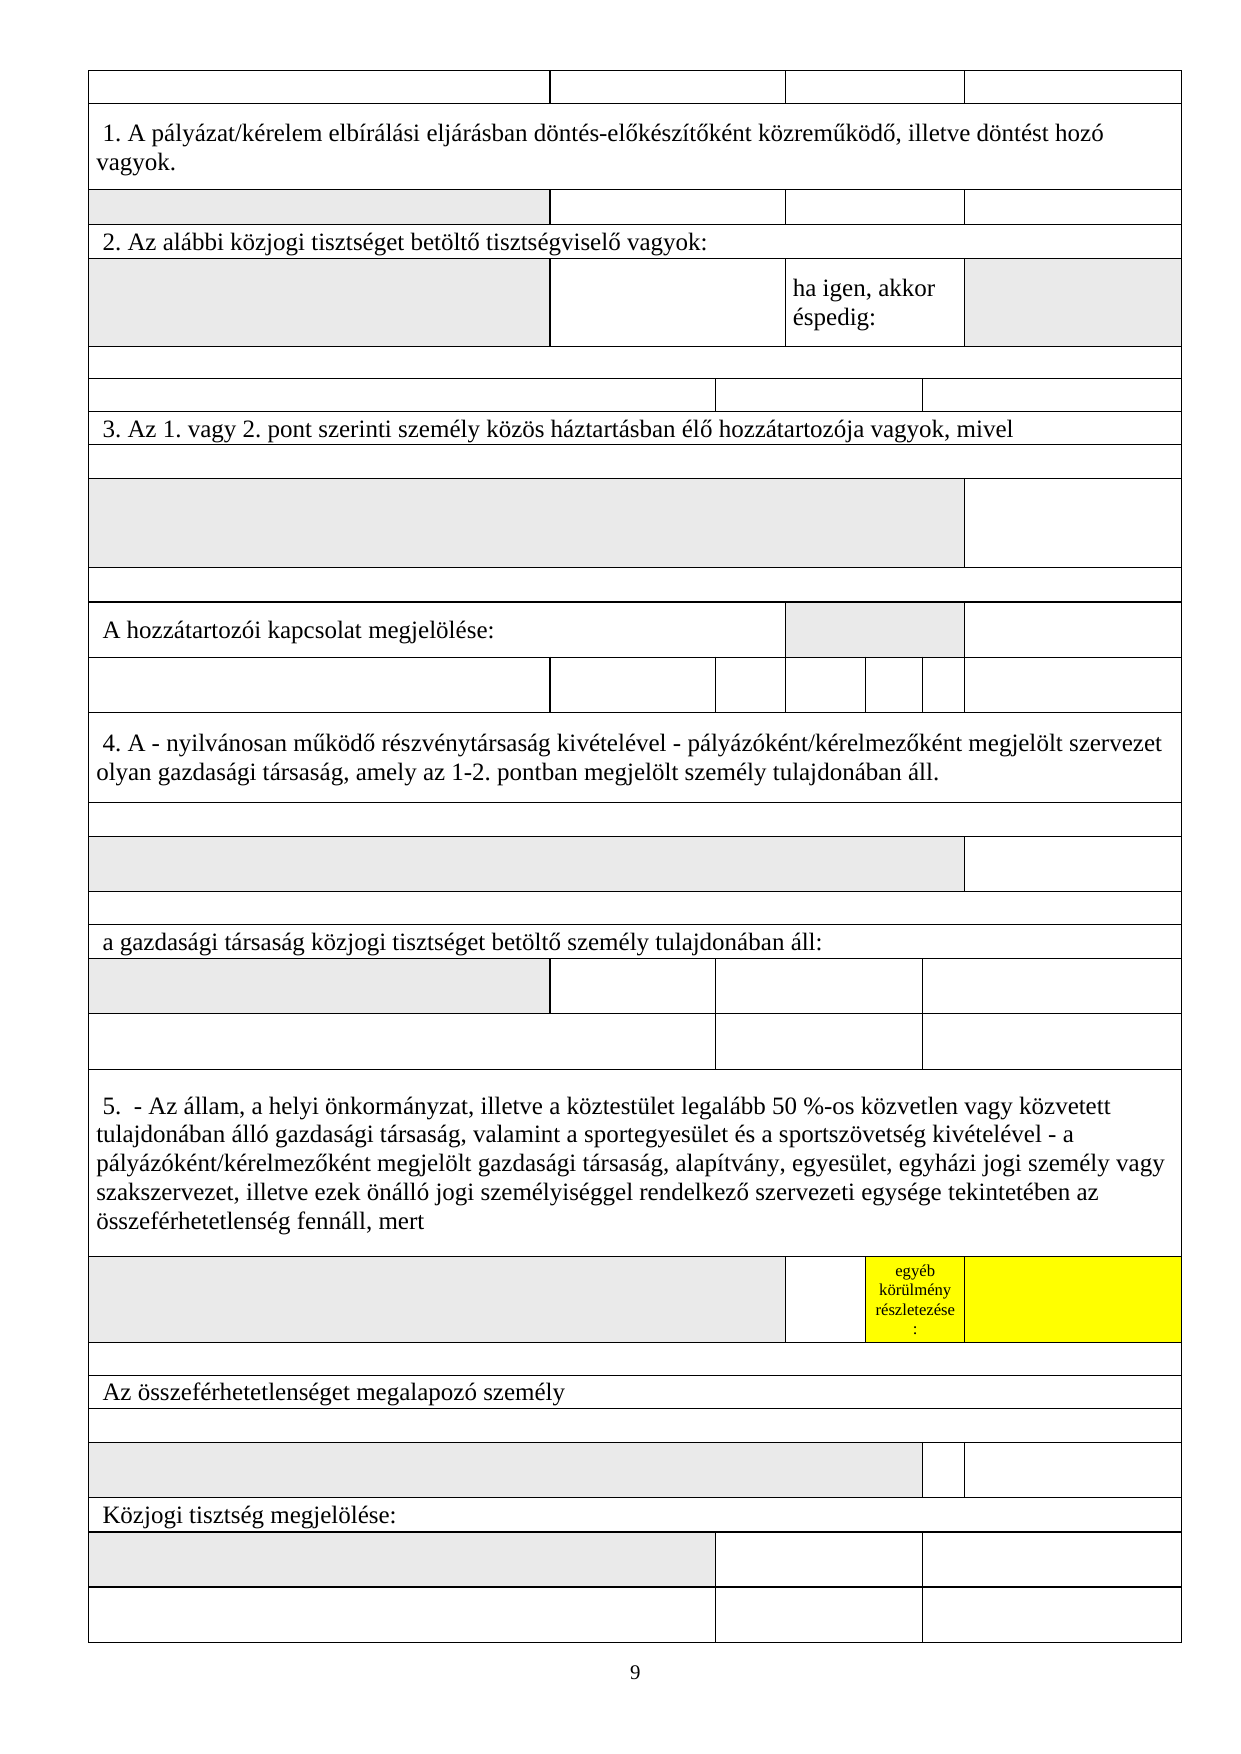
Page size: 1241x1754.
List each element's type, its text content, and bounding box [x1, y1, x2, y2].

table_cell [923, 1014, 1181, 1068]
table_cell egyéb körülmény részletezése: [866, 1257, 964, 1342]
table_cell [965, 71, 1181, 103]
table_cell [965, 1257, 1181, 1342]
table_cell [965, 837, 1181, 891]
table_cell [965, 259, 1181, 346]
table_cell [965, 603, 1181, 657]
table_cell 4. A - nyilvánosan működő részvénytársaság kivételével - pályázóként/kérelmezőként megjelölt szervezet olyan gazdasági társaság, amely az 1-2. pontban megjelölt személy tulajdonában áll. [89, 713, 1181, 802]
table_cell [551, 190, 785, 224]
table_cell [923, 959, 1181, 1013]
table_cell [551, 259, 785, 346]
table_cell [89, 379, 715, 411]
table_cell [89, 190, 549, 224]
table_cell [965, 658, 1181, 712]
table_cell [866, 658, 922, 712]
table_cell [965, 479, 1181, 567]
table_cell 5. - Az állam, a helyi önkormányzat, illetve a köztestület legalább 50 %-os közvetlen vagy közvetett tulajdonában álló gazdasági társaság, valamint a sportegyesület és a sportszövetség kivételével - a pályázóként/kérelmezőként megjelölt gazdasági társaság, alapítvány, egyesület, egyházi jogi személy vagy szakszervezet, illetve ezek önálló jogi személyiséggel rendelkező szervezeti egysége tekintetében az összeférhetetlenség fennáll, mert [89, 1070, 1181, 1256]
table_cell [923, 1443, 964, 1497]
table_cell [89, 445, 1181, 478]
table_cell ha igen, akkor éspedig: [786, 259, 964, 346]
table_cell a gazdasági társaság közjogi tisztséget betöltő személy tulajdonában áll: [89, 925, 1181, 958]
table_cell [716, 1533, 922, 1586]
table_cell [923, 1533, 1181, 1586]
table_cell [786, 1257, 865, 1342]
table_cell [716, 658, 785, 712]
table_cell [716, 959, 922, 1013]
table_cell Közjogi tisztség megjelölése: [89, 1498, 1181, 1531]
table_cell [89, 1257, 785, 1342]
table_cell [716, 379, 922, 411]
table_cell [551, 959, 715, 1013]
table_cell 3. Az 1. vagy 2. pont szerinti személy közös háztartásban élő hozzátartozója vagyok, mivel [89, 412, 1181, 444]
table_cell 1. A pályázat/kérelem elbírálási eljárásban döntés-előkészítőként közreműködő, illetve döntést hozó vagyok. [89, 104, 1181, 189]
table_cell [89, 1343, 1181, 1375]
table_cell [786, 603, 964, 657]
table_cell [551, 71, 785, 103]
table_cell [89, 837, 964, 891]
table_cell [89, 347, 1181, 378]
table_cell [716, 1588, 922, 1642]
table_cell [923, 1588, 1181, 1642]
table_cell [89, 892, 1181, 924]
table_cell [89, 658, 549, 712]
table_cell [89, 1014, 715, 1068]
table_cell [923, 658, 964, 712]
table_cell [786, 71, 964, 103]
table_cell [965, 1443, 1181, 1497]
table_cell [89, 479, 964, 567]
table_cell 2. Az alábbi közjogi tisztséget betöltő tisztségviselő vagyok: [89, 225, 1181, 258]
table_cell [89, 1588, 715, 1642]
table_cell [786, 658, 865, 712]
table_cell [89, 1443, 922, 1497]
table_cell [965, 190, 1181, 224]
table_cell [923, 379, 1181, 411]
table_cell Az összeférhetetlenséget megalapozó személy [89, 1376, 1181, 1407]
table_cell [716, 1014, 922, 1068]
table_cell [89, 568, 1181, 601]
table_cell [551, 658, 715, 712]
table_cell [786, 190, 964, 224]
table_cell [89, 1409, 1181, 1442]
table_cell [89, 259, 549, 346]
table_cell [89, 959, 549, 1013]
table_cell [89, 803, 1181, 836]
table_cell [89, 71, 549, 103]
table_cell A hozzátartozói kapcsolat megjelölése: [89, 603, 785, 657]
table_cell [89, 1533, 715, 1586]
